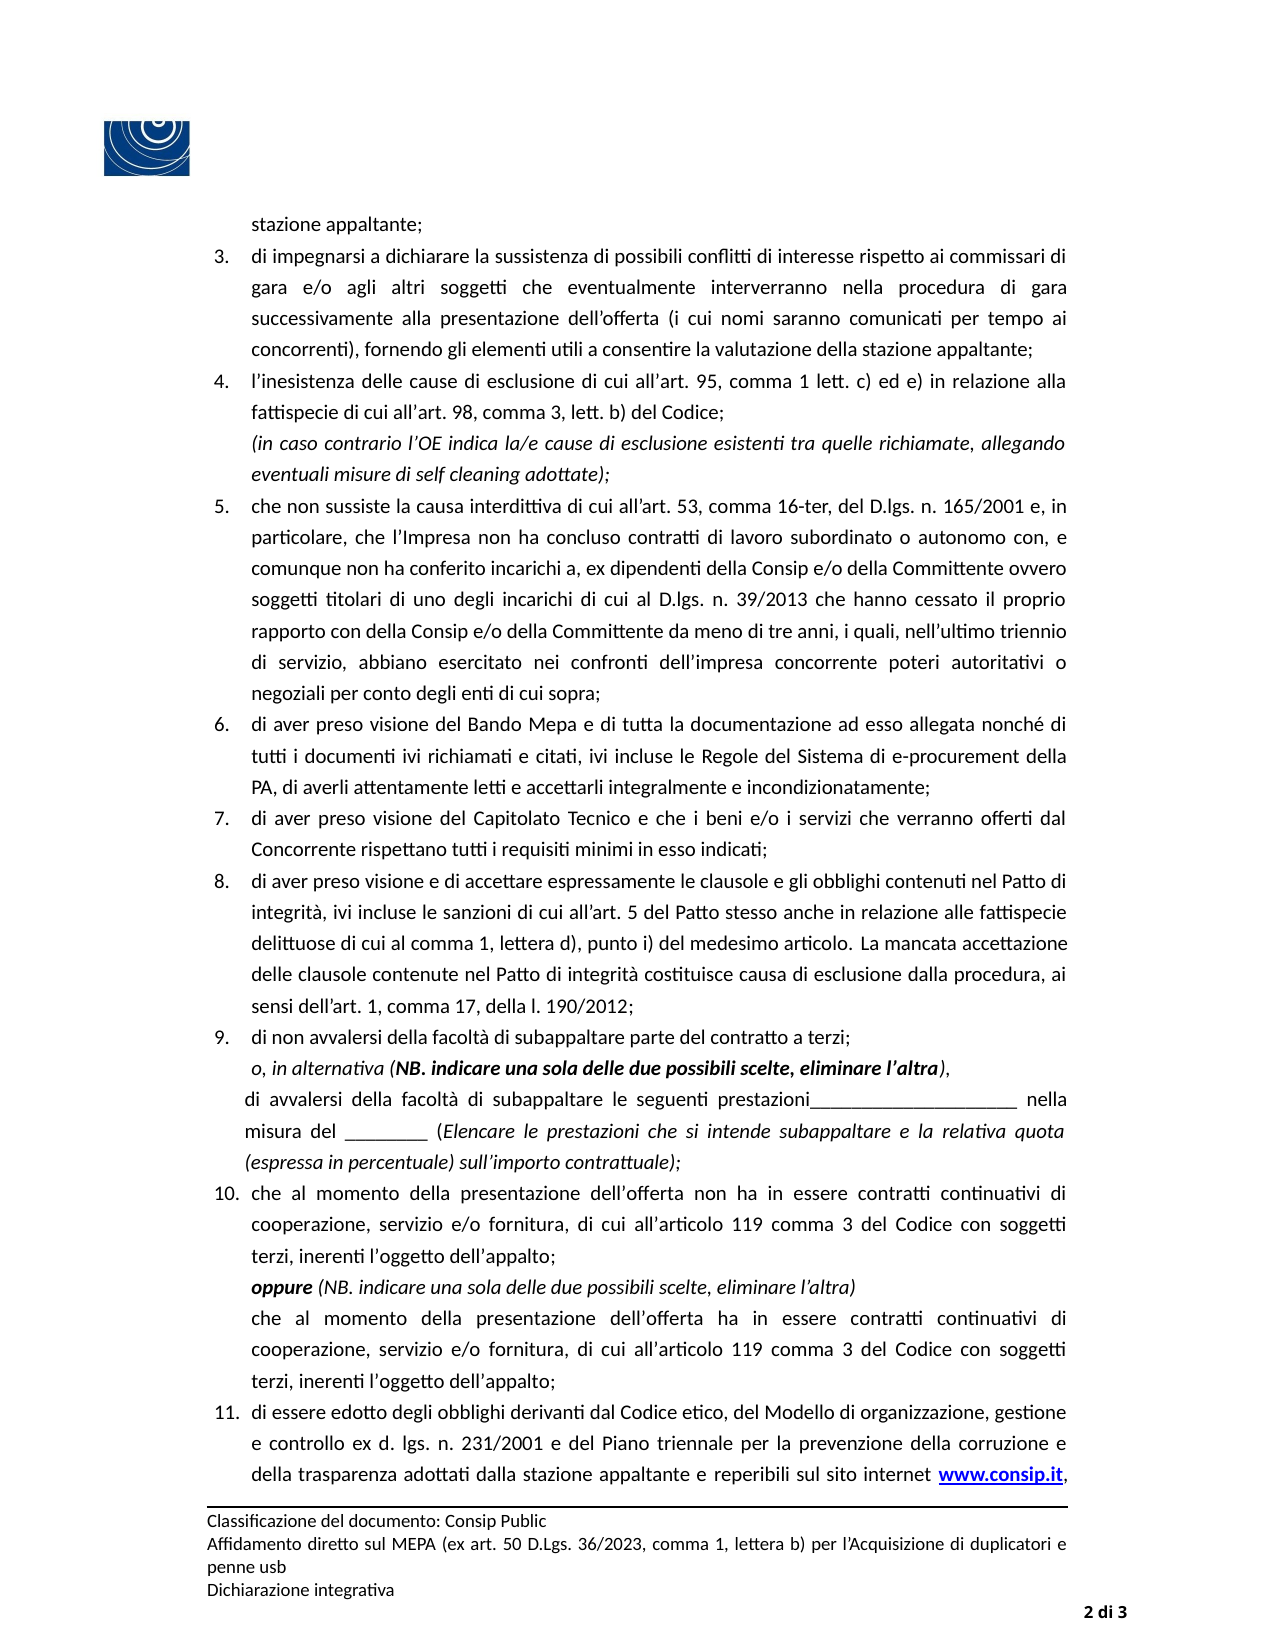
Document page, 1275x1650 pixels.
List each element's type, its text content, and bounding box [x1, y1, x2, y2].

list di aver preso visione e di accettare espressamente le clausole e gli obblighi contenuti nel Patto di integrità, ivi incluse le sanzioni di cui all’art. 5 del Patto stesso anche in relazione alle fattispecie delittuose di cui al comma 1, lettera d), punto i) del medesimo articolo. La mancata accettazione delle clausole contenute nel Patto di integrità costituisce causa di esclusione dalla procedura, ai sensi dell’art. 1, comma 17, della l. 190/2012; [214, 863, 1068, 1019]
list di avvalersi della facoltà di subappaltare le seguenti prestazioni____________________ nella misura del ________ (Elencare le prestazioni che si intende subappaltare e la relativa quota (espressa in percentuale) sull’importo contrattuale); [244, 1082, 1068, 1176]
picture [0, 0, 191, 176]
list di aver preso visione del Capitolato Tecnico e che i beni e/o i servizi che verranno offerti dal Concorrente rispettano tutti i requisiti minimi in esso indicati; [214, 801, 1068, 863]
list di non avvalersi della facoltà di subappaltare parte del contratto a terzi; [214, 1019, 1068, 1051]
list oppure (NB. indicare una sola delle due possibili scelte, eliminare l’altra) [251, 1269, 1068, 1301]
list che non sussiste la causa interdittiva di cui all’art. 53, comma 16-ter, del D.lgs. n. 165/2001 e, in particolare, che l’Impresa non ha concluso contratti di lavoro subordinato o autonomo con, e comunque non ha conferito incarichi a, ex dipendenti della Consip e/o della Committente ovvero soggetti titolari di uno degli incarichi di cui al D.lgs. n. 39/2013 che hanno cessato il proprio rapporto con della Consip e/o della Committente da meno di tre anni, i quali, nell’ultimo triennio di servizio, abbiano esercitato nei confronti dell’impresa concorrente poteri autoritativi o negoziali per conto degli enti di cui sopra; [214, 488, 1068, 707]
list che al momento della presentazione dell’offerta non ha in essere contratti continuativi di cooperazione, servizio e/o fornitura, di cui all’articolo 119 comma 3 del Codice con soggetti terzi, inerenti l’oggetto dell’appalto; [214, 1176, 1068, 1269]
list o, in alternativa (NB. indicare una sola delle due possibili scelte, eliminare l’altra), [251, 1051, 1068, 1082]
list di impegnarsi a dichiarare la sussistenza di possibili conflitti di interesse rispetto ai commissari di gara e/o agli altri soggetti che eventualmente interverranno nella procedura di gara successivamente alla presentazione dell’offerta (i cui nomi saranno comunicati per tempo ai concorrenti), fornendo gli elementi utili a consentire la valutazione della stazione appaltante; [214, 238, 1068, 363]
list di aver preso visione del Bando Mepa e di tutta la documentazione ad esso allegata nonché di tutti i documenti ivi richiamati e citati, ivi incluse le Regole del Sistema di e-procurement della PA, di averli attentamente letti e accettarli integralmente e incondizionatamente; [214, 707, 1068, 801]
list (in caso contrario l’OE indica la/e cause di esclusione esistenti tra quelle richiamate, allegando eventuali misure di self cleaning adottate); [251, 426, 1068, 488]
list che al momento della presentazione dell’offerta ha in essere contratti continuativi di cooperazione, servizio e/o fornitura, di cui all’articolo 119 comma 3 del Codice con soggetti terzi, inerenti l’oggetto dell’appalto; [251, 1301, 1068, 1394]
list l’inesistenza delle cause di esclusione di cui all’art. 95, comma 1 lett. c) ed e) in relazione alla fattispecie di cui all’art. 98, comma 3, lett. b) del Codice; [214, 363, 1068, 426]
